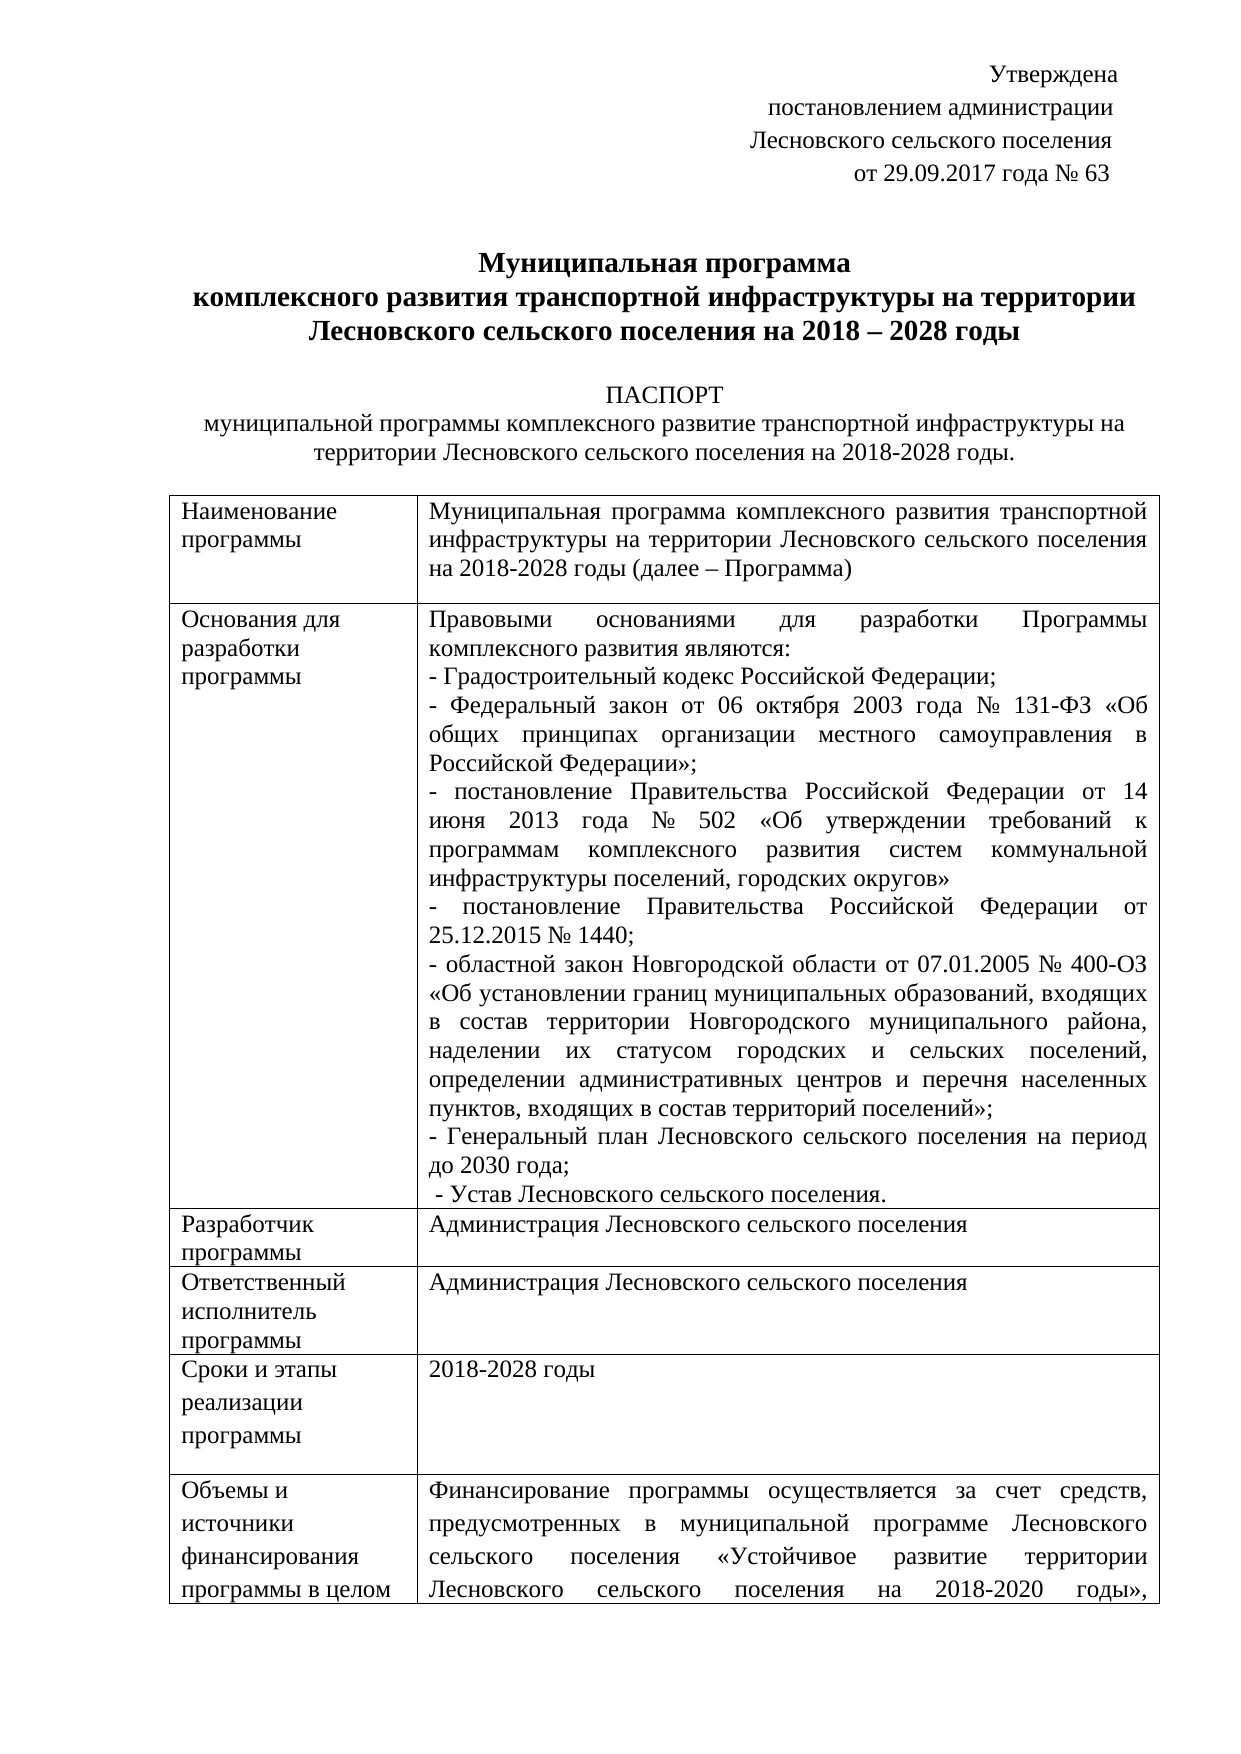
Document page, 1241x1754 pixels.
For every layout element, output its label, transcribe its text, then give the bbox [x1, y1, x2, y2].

text от 29.09.2017 года № 63 [841, 158, 1152, 187]
text муниципальной программы комплексного развитие транспортной инфраструктуры на территории Лесновского сельского поселения на 2018-2028 годы. [177, 408, 1152, 466]
text Лесновского сельского поселения [693, 125, 1152, 154]
table_cell Разработчик программы [170, 1209, 417, 1266]
table_header Наименование программы [170, 496, 417, 603]
table_cell Правовыми основаниями для разработки Программы комплексного развития являются: - Градостроительный кодекс Российской Федерации; - Федеральный закон от 06 октября 2003 года № 131-ФЗ «Об общих принципах организации местного самоуправления в Российской Федерации»; - постановление Правительства Российской Федерации от 14 июня 2013 года № 502 «Об утверждении требований к программам комплексного развития систем коммунальной инфраструктуры поселений, городских округов» - постановление Правительства Российской Федерации от 25.12.2015 № 1440; - областной закон Новгородской области от 07.01.2005 № 400-ОЗ «Об установлении границ муниципальных образований, входящих в состав территории Новгородского муниципального района, наделении их статусом городских и сельских поселений, определении административных центров и перечня населенных пунктов, входящих в состав территорий поселений»; - Генеральный план Лесновского сельского поселения на период до 2030 года; - Устав Лесновского сельского поселения. [418, 604, 1159, 1208]
text Утверждена [915, 59, 1152, 88]
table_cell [418, 1475, 1159, 1603]
table_cell Администрация Лесновского сельского поселения [418, 1209, 1159, 1266]
text постановлением администрации [177, 92, 1152, 121]
table_cell Ответственный исполнитель программы [170, 1267, 417, 1353]
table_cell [170, 1475, 417, 1603]
text ПАСПОРТ [177, 380, 1152, 408]
table_cell 2018-2028 годы [418, 1355, 1159, 1474]
text комплексного развития транспортной инфраструктуры на территории Лесновского сельского поселения на 2018 – 2028 годы [177, 279, 1152, 346]
table_header Муниципальная программа комплексного развития транспортной инфраструктуры на территории Лесновского сельского поселения на 2018-2028 годы (далее – Программа) [418, 496, 1159, 603]
table_cell Сроки и этапы реализации программы [170, 1355, 417, 1474]
text Муниципальная программа [177, 246, 1152, 279]
table_cell Основания для разработки программы [170, 604, 417, 1208]
table_cell Администрация Лесновского сельского поселения [418, 1267, 1159, 1353]
